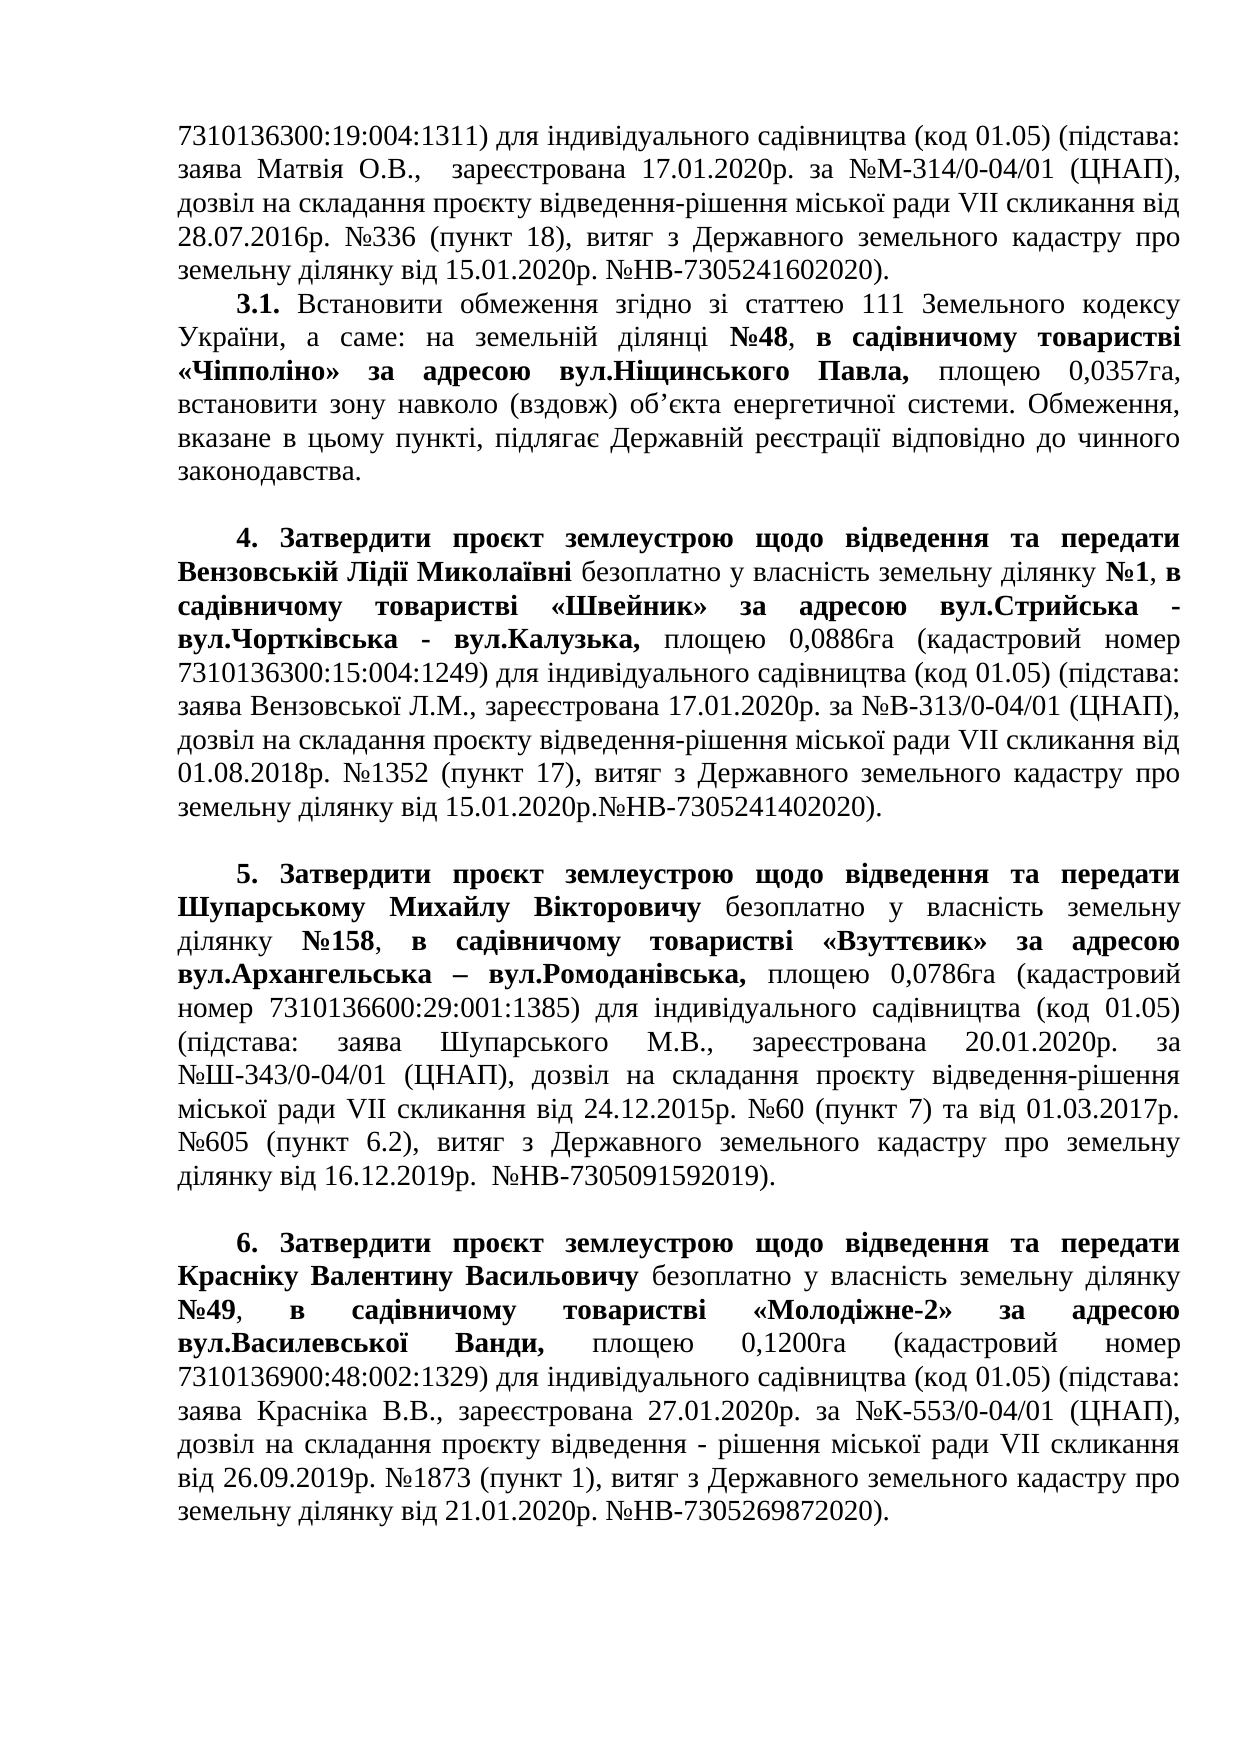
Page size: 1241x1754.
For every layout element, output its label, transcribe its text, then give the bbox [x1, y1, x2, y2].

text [177, 118, 1181, 286]
text 6. Затвердити проєкт землеустрою щодо відведення та передати Красніку Валентину Васильовичу безоплатно у власність земельну ділянку №49, в садівничому товаристві «Молодіжне-2» за адресою вул.Василевської Ванди, площею 0,1200га (кадастровий номер 7310136900:48:002:1329) для індивідуального садівництва (код 01.05) (підстава: заява Красніка В.В., зареєстрована 27.01.2020р. за №К-553/0-04/01 (ЦНАП), дозвіл на складання проєкту відведення - рішення міської ради VІІ скликання від 26.09.2019р. №1873 (пункт 1), витяг з Державного земельного кадастру про земельну ділянку від 21.01.2020р. №НВ-7305269872020). [177, 1225, 1181, 1527]
text 4. Затвердити проєкт землеустрою щодо відведення та передати Вензовській Лідії Миколаївні безоплатно у власність земельну ділянку №1, в садівничому товаристві «Швейник» за адресою вул.Стрийська - вул.Чортківська - вул.Калузька, площею 0,0886га (кадастровий номер 7310136300:15:004:1249) для індивідуального садівництва (код 01.05) (підстава: заява Вензовської Л.М., зареєстрована 17.01.2020р. за №В-313/0-04/01 (ЦНАП), дозвіл на складання проєкту відведення-рішення міської ради VІІ скликання від 01.08.2018р. №1352 (пункт 17), витяг з Державного земельного кадастру про земельну ділянку від 15.01.2020р.№НВ-7305241402020). [177, 521, 1181, 822]
text 3.1. Встановити обмеження згідно зі статтею 111 Земельного кодексу України, а саме: на земельній ділянці №48, в садівничому товаристві «Чіпполіно» за адресою вул.Ніщинського Павла, площею 0,0357га, встановити зону навколо (вздовж) об’єкта енергетичної системи. Обмеження, вказане в цьому пункті, підлягає Державній реєстрації відповідно до чинного законодавства. [177, 286, 1181, 487]
text 5. Затвердити проєкт землеустрою щодо відведення та передати Шупарському Михайлу Вікторовичу безоплатно у власність земельну ділянку №158, в садівничому товаристві «Взуттєвик» за адресою вул.Архангельська – вул.Ромоданівська, площею 0,0786га (кадастровий номер 7310136600:29:001:1385) для індивідуального садівництва (код 01.05) (підстава: заява Шупарського М.В., зареєстрована 20.01.2020р. за №Ш-343/0-04/01 (ЦНАП), дозвіл на складання проєкту відведення-рішення міської ради VІІ скликання від 24.12.2015р. №60 (пункт 7) та від 01.03.2017р. №605 (пункт 6.2), витяг з Державного земельного кадастру про земельну ділянку від 16.12.2019р. №НВ-7305091592019). [177, 856, 1181, 1191]
